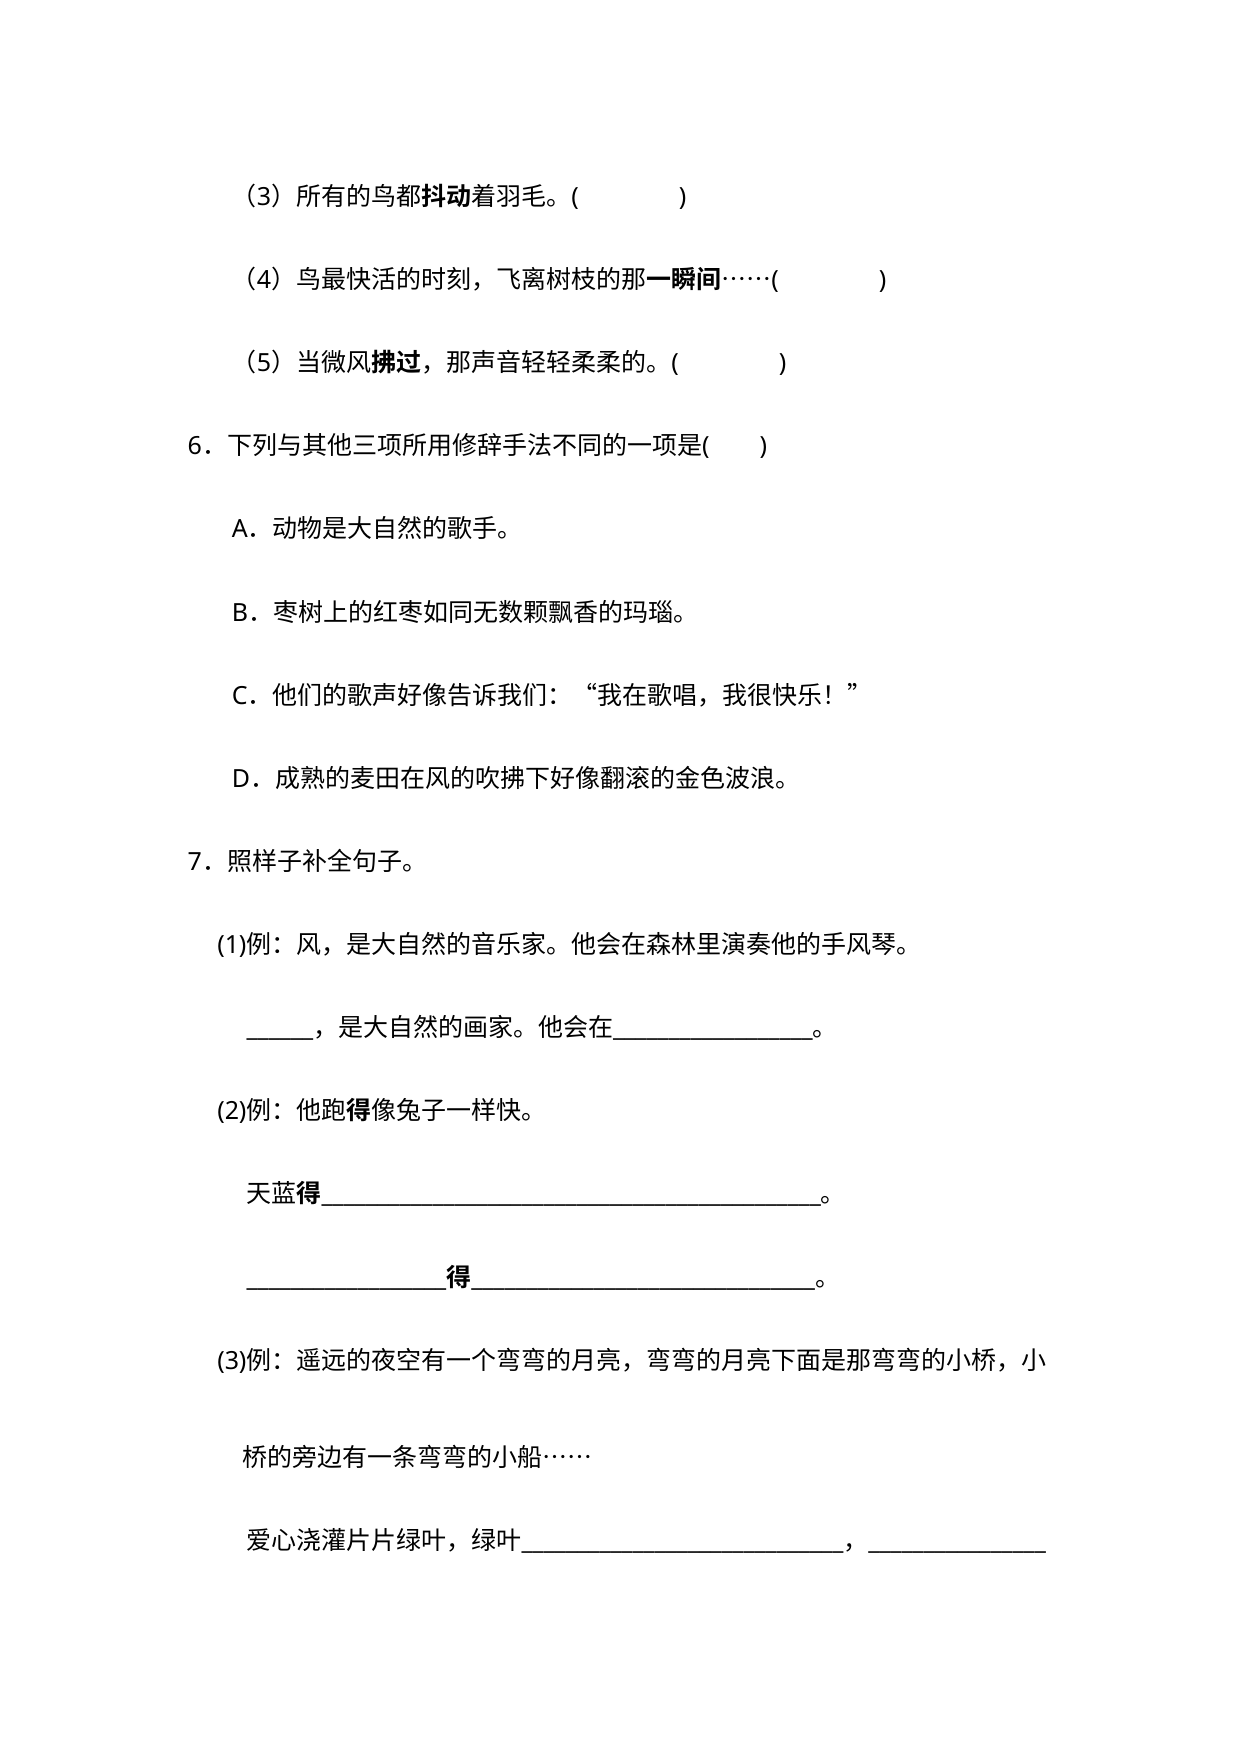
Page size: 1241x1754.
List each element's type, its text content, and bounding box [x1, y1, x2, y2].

text 6．下列与其他三项所用修辞手法不同的一项是( ) [187, 411, 1053, 476]
text (1)例：风，是大自然的音乐家。他会在森林里演奏他的手风琴。 [217, 910, 1053, 975]
text __________________得_______________________________。 [246, 1243, 1053, 1308]
text （4）鸟最快活的时刻，飞离树枝的那一瞬间……( ) [232, 245, 1053, 310]
text B．枣树上的红枣如同无数颗飘香的玛瑙。 [232, 578, 1053, 643]
text (3)例：遥远的夜空有一个弯弯的月亮，弯弯的月亮下面是那弯弯的小桥，小桥的旁边有一条弯弯的小船…… [217, 1326, 1053, 1488]
text A．动物是大自然的歌手。 [232, 494, 1053, 559]
text ______，是大自然的画家。他会在__________________。 [246, 993, 1053, 1058]
text 天蓝得_____________________________________________。 [246, 1159, 1053, 1224]
text 7．照样子补全句子。 [187, 827, 1053, 892]
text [246, 1506, 1053, 1571]
text （5）当微风拂过，那声音轻轻柔柔的。( ) [232, 328, 1053, 393]
text （3）所有的鸟都抖动着羽毛。( ) [232, 162, 1053, 227]
text C．他们的歌声好像告诉我们：“我在歌唱，我很快乐！” [232, 661, 1053, 726]
text (2)例：他跑得像兔子一样快。 [217, 1076, 1053, 1141]
text D．成熟的麦田在风的吹拂下好像翻滚的金色波浪。 [232, 744, 1053, 809]
